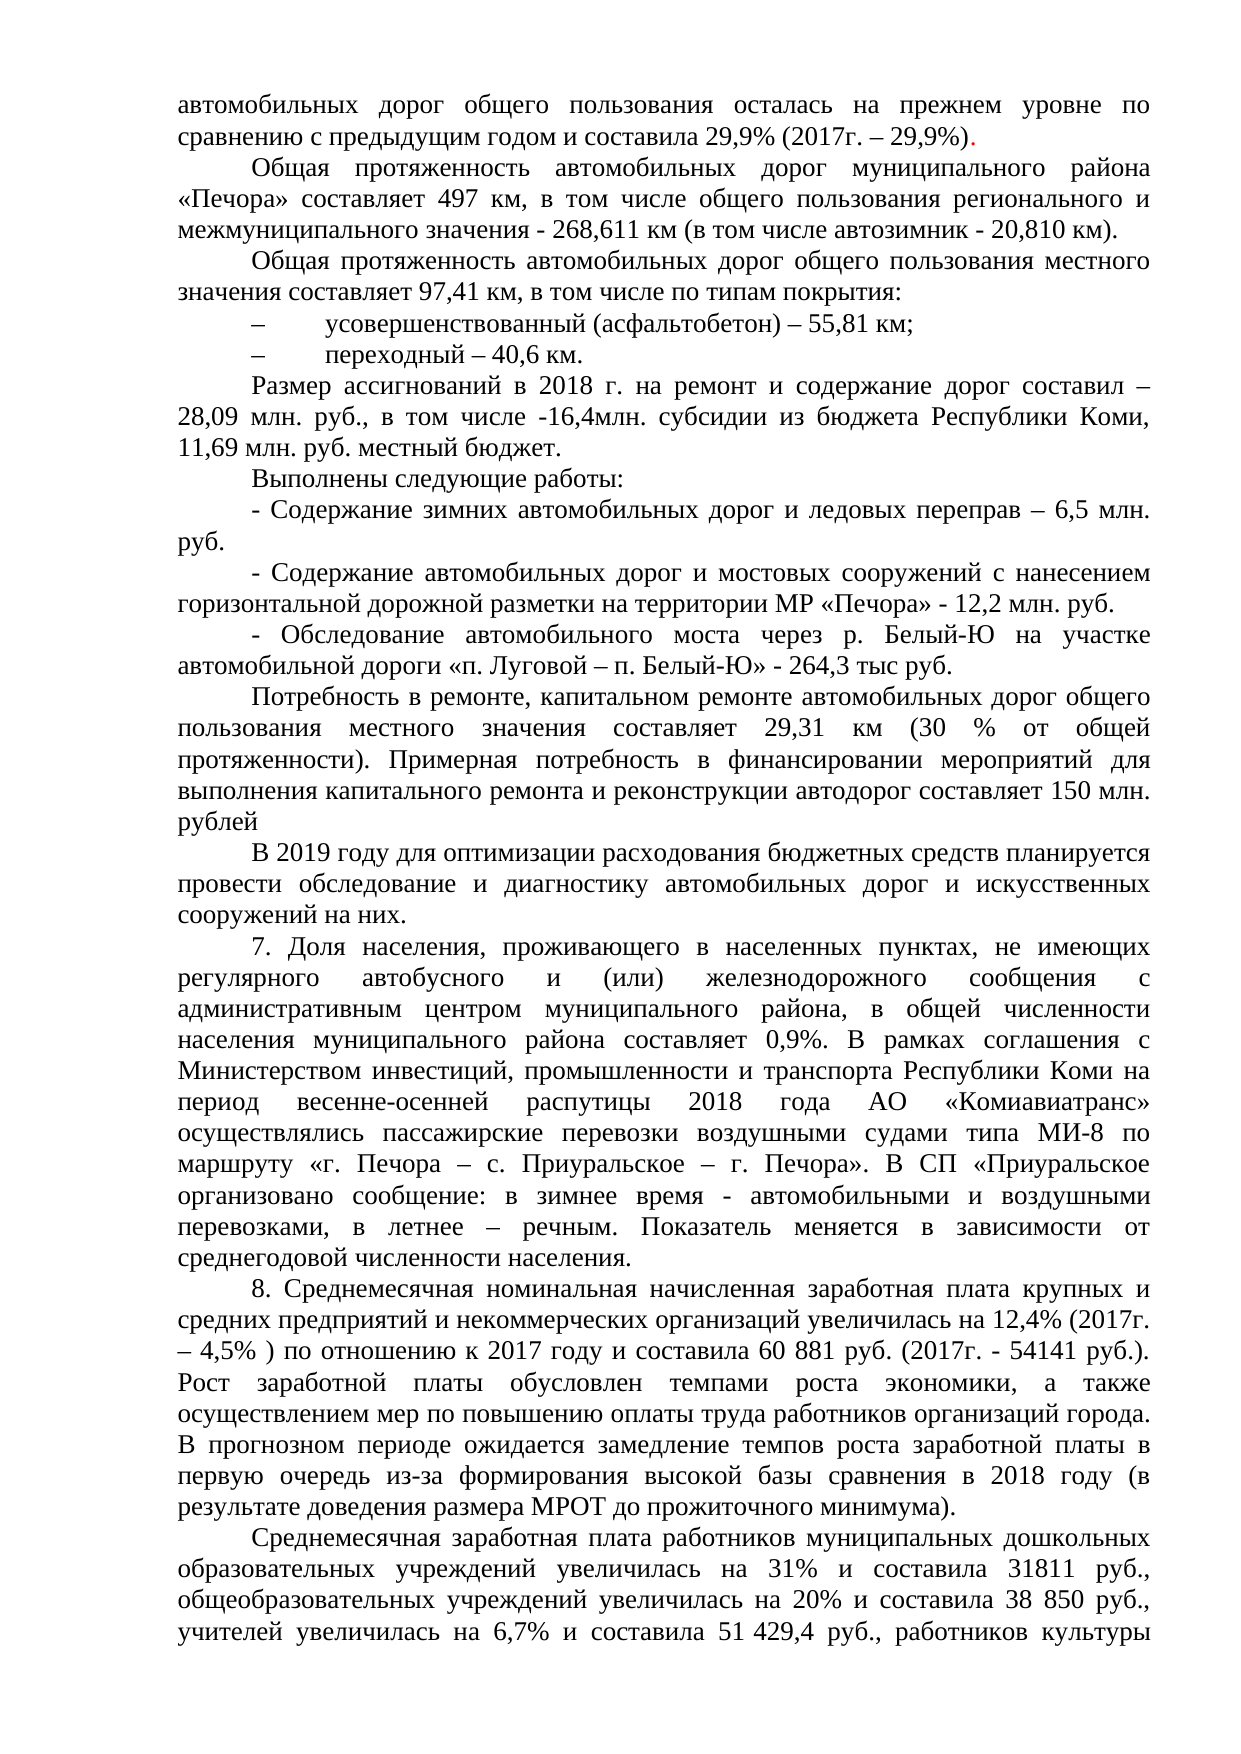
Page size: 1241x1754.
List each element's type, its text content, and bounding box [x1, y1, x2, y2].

text 8. Среднемесячная номинальная начисленная заработная плата крупных и средних предприятий и некоммерческих организаций увеличилась на 12,4% (2017г. – 4,5% ) по отношению к 2017 году и составила 60 881 руб. (2017г. - 54141 руб.). Рост заработной платы обусловлен темпами роста экономики, а также осуществлением мер по повышению оплаты труда работников организаций города. В прогнозном периоде ожидается замедление темпов роста заработной платы в первую очередь из-за формирования высокой базы сравнения в 2018 году (в результате доведения размера МРОТ до прожиточного минимума). [177, 1272, 1152, 1521]
text Общая протяженность автомобильных дорог общего пользования местного значения составляет 97,41 км, в том числе по типам покрытия: [177, 244, 1152, 307]
text - Содержание зимних автомобильных дорог и ледовых переправ – 6,5 млн. руб. [177, 493, 1152, 556]
text 7. Доля населения, проживающего в населенных пунктах, не имеющих регулярного автобусного и (или) железнодорожного сообщения с административным центром муниципального района, в общей численности населения муниципального района составляет 0,9%. В рамках соглашения с Министерством инвестиций, промышленности и транспорта Республики Коми на период весенне-осенней распутицы 2018 года АО «Комиавиатранс» осуществлялись пассажирские перевозки воздушными судами типа МИ-8 по маршруту «г. Печора – с. Приуральское – г. Печора». В СП «Приуральское организовано сообщение: в зимнее время - автомобильными и воздушными перевозками, в летнее – речным. Показатель меняется в зависимости от среднегодовой численности населения. [177, 929, 1152, 1272]
text - Содержание автомобильных дорог и мостовых сооружений с нанесением горизонтальной дорожной разметки на территории МР «Печора» - 12,2 млн. руб. [177, 556, 1152, 618]
text Размер ассигнований в 2018 г. на ремонт и содержание дорог составил – 28,09 млн. руб., в том числе -16,4млн. субсидии из бюджета Республики Коми, 11,69 млн. руб. местный бюджет. [177, 369, 1152, 462]
text - Обследование автомобильного моста через р. Белый-Ю на участке автомобильной дороги «п. Луговой – п. Белый-Ю» - 264,3 тыс руб. [177, 618, 1152, 680]
text Выполнены следующие работы: [177, 462, 1152, 493]
text – переходный – 40,6 км. [177, 338, 1152, 369]
text Общая протяженность автомобильных дорог муниципального района «Печора» составляет 497 км, в том числе общего пользования регионального и межмуниципального значения - 268,611 км (в том числе автозимник - 20,810 км). [177, 151, 1152, 244]
text В 2019 году для оптимизации расходования бюджетных средств планируется провести обследование и диагностику автомобильных дорог и искусственных сооружений на них. [177, 836, 1152, 929]
text – усовершенствованный (асфальтобетон) – 55,81 км; [177, 307, 1152, 338]
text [177, 1521, 1152, 1646]
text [177, 89, 1152, 151]
text Потребность в ремонте, капитальном ремонте автомобильных дорог общего пользования местного значения составляет 29,31 км (30 % от общей протяженности). Примерная потребность в финансировании мероприятий для выполнения капитального ремонта и реконструкции автодорог составляет 150 млн. рублей [177, 680, 1152, 836]
